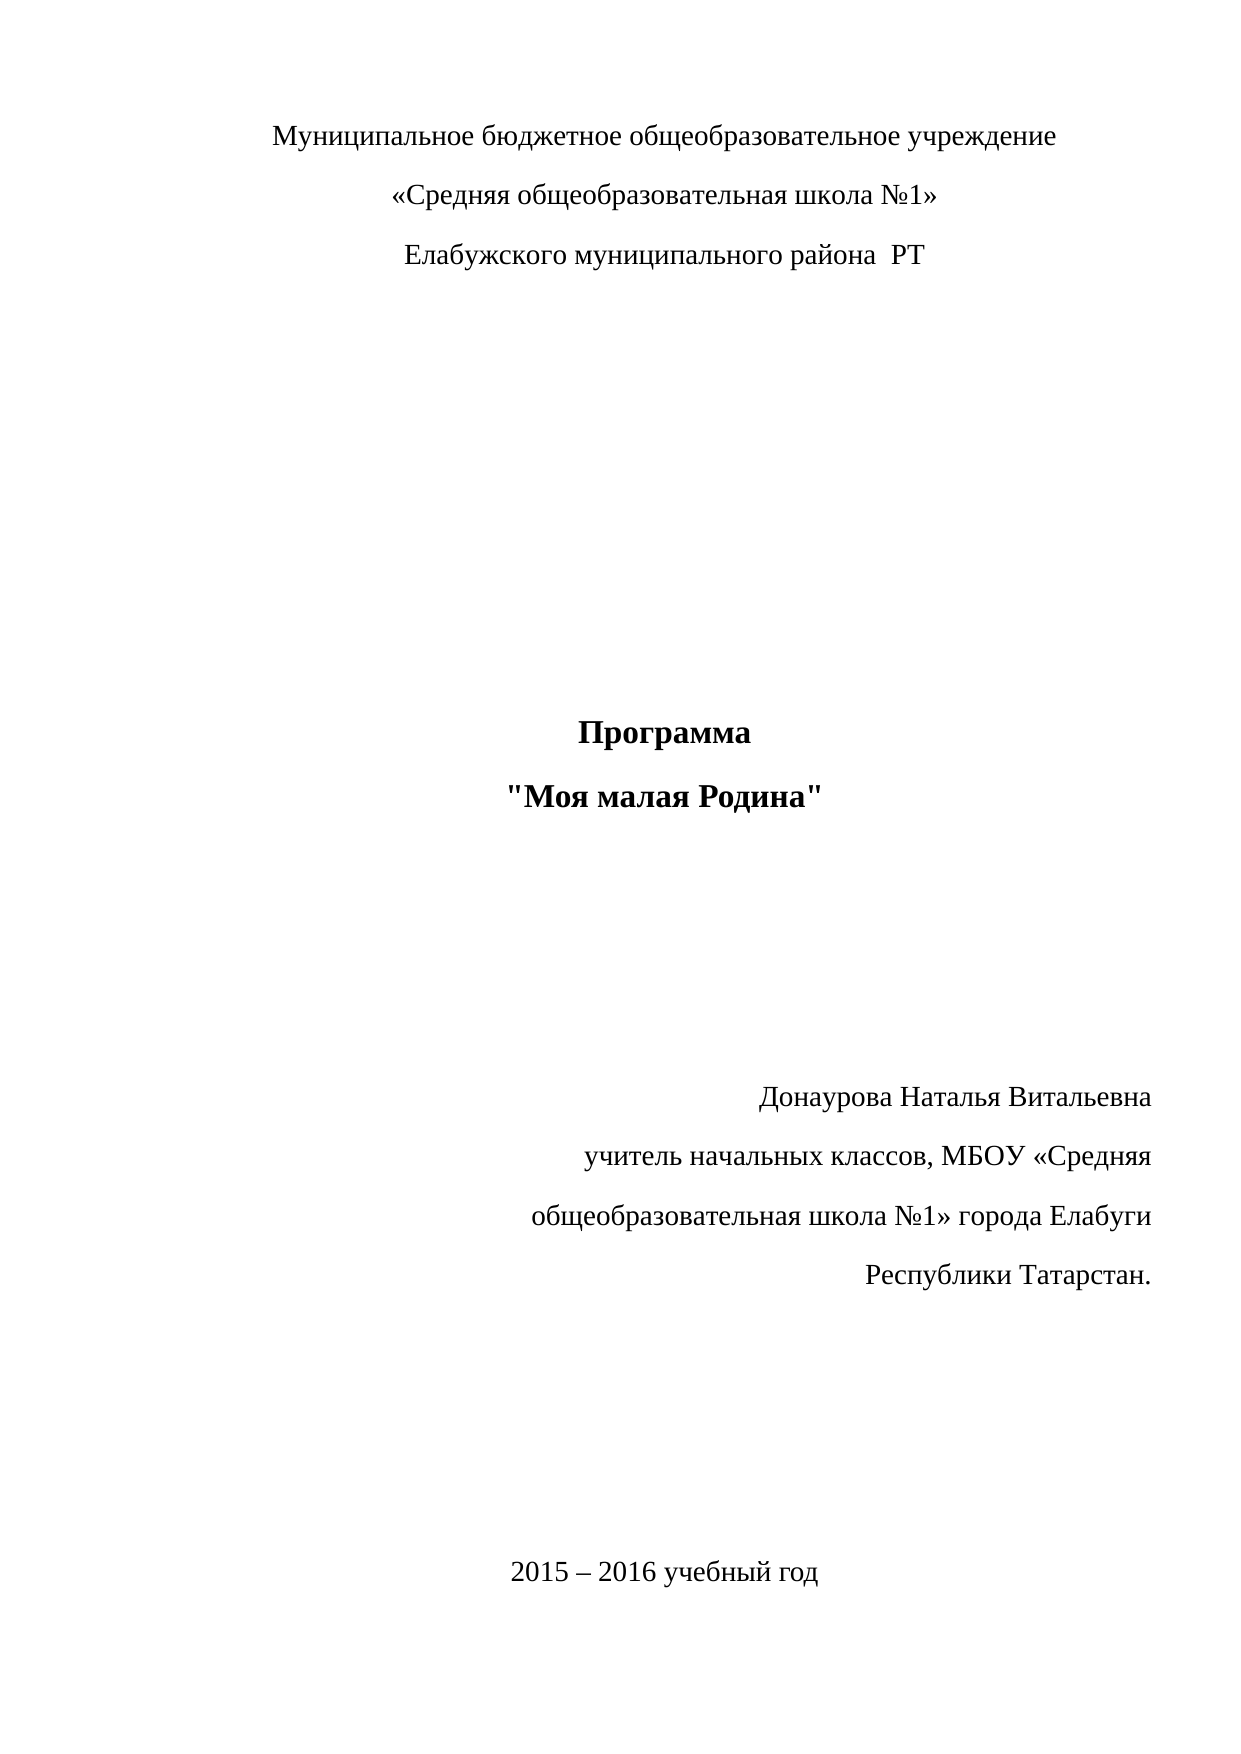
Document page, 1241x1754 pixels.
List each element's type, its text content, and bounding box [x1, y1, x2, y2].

text Муниципальное бюджетное общеобразовательное учреждение [177, 118, 1152, 152]
text «Средняя общеобразовательная школа №1» [177, 177, 1152, 211]
text "Моя малая Родина" [177, 777, 1152, 815]
text общеобразовательная школа №1» города Елабуги [177, 1198, 1152, 1231]
text учитель начальных классов, МБОУ «Средняя [177, 1138, 1152, 1172]
text 2015 – 2016 учебный год [177, 1554, 1152, 1588]
text Республики Татарстан. [177, 1257, 1152, 1291]
text Донаурова Наталья Витальевна [177, 1079, 1152, 1113]
text Программа [177, 712, 1152, 750]
text Елабужского муниципального района РТ [177, 237, 1152, 270]
